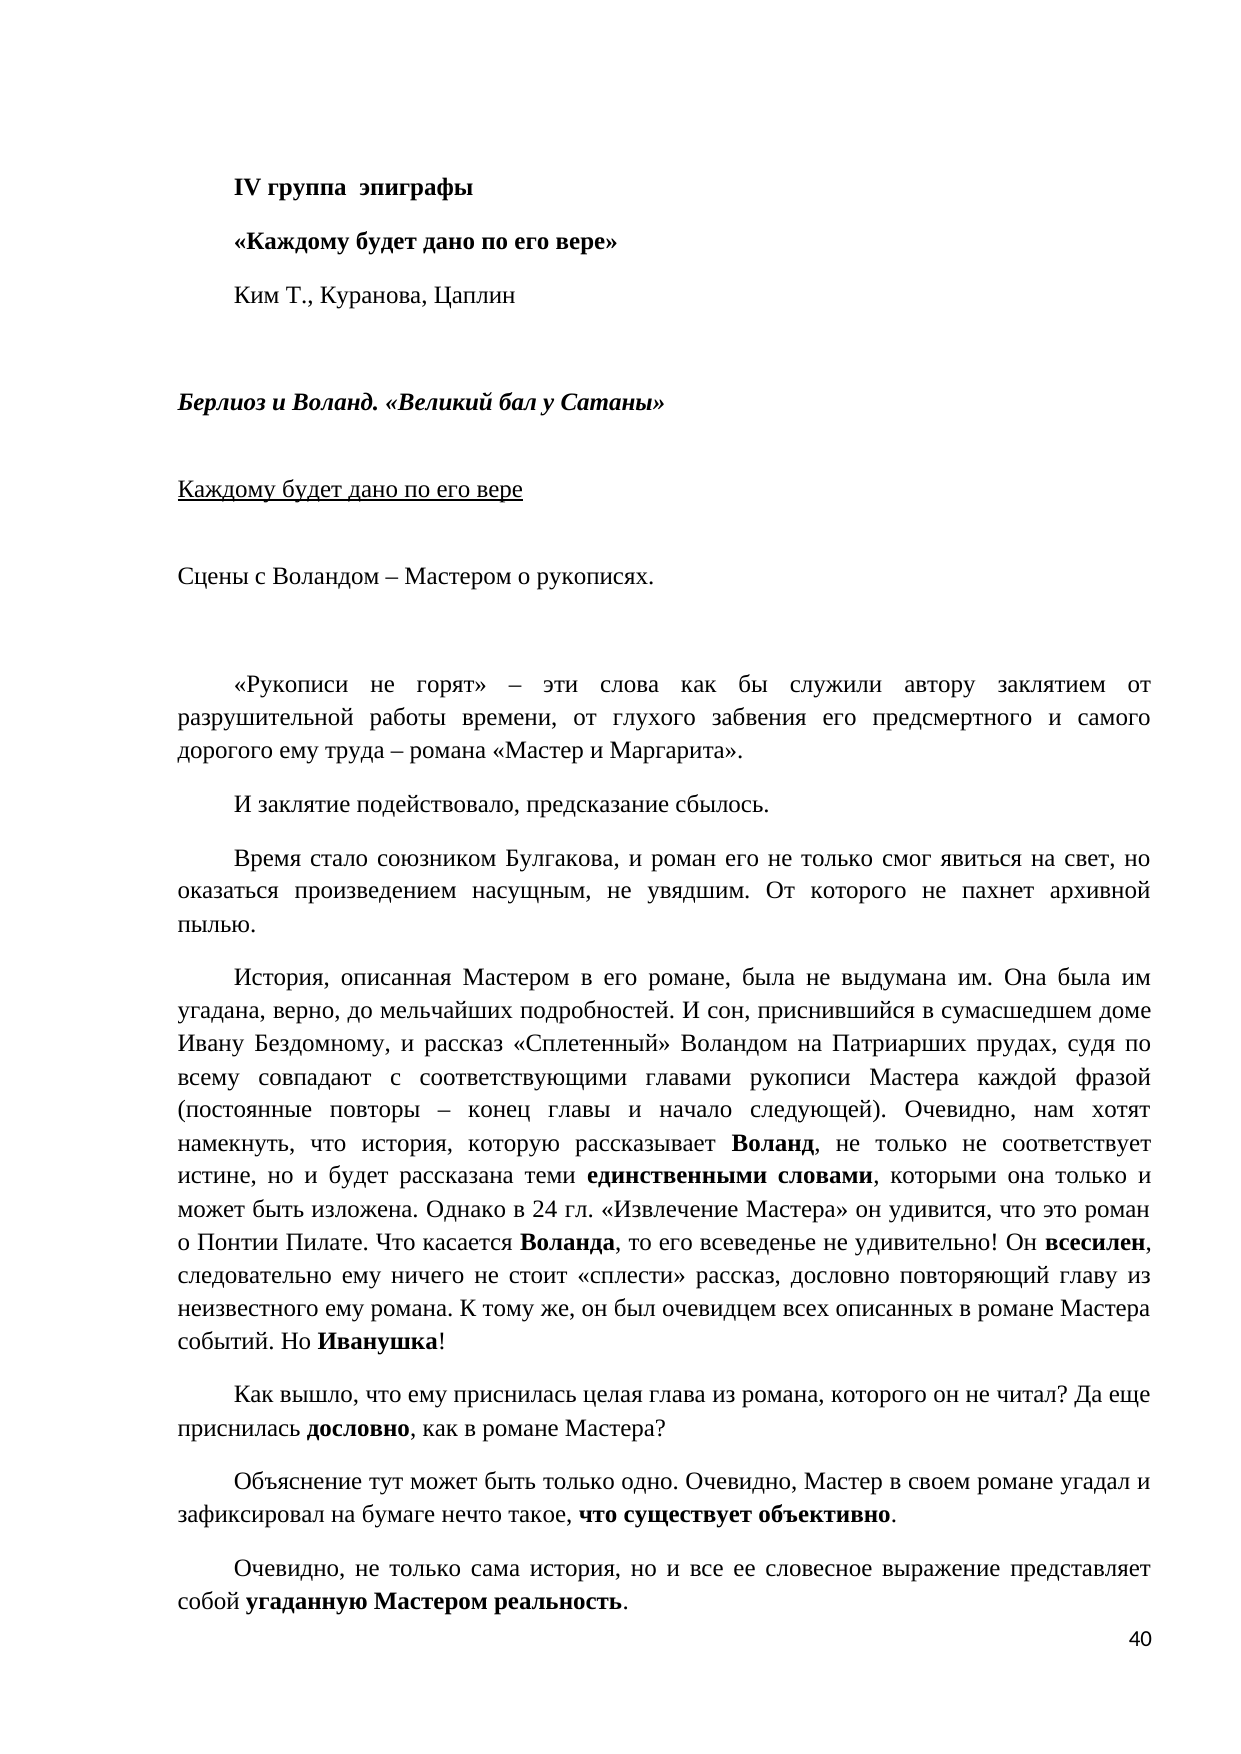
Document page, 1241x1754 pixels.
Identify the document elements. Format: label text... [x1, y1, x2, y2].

text История, описанная Мастером в его романе, была не выдумана им. Она была им угадана, верно, до мельчайших подробностей. И сон, приснившийся в сумасшедшем доме Ивану Бездомному, и рассказ «Сплетенный» Воландом на Патриарших прудах, судя по всему совпадают с соответствующими главами рукописи Мастера каждой фразой (постоянные повторы – конец главы и начало следующей). Очевидно, нам хотят намекнуть, что история, которую рассказывает Воланд, не только не соответствует истине, но и будет рассказана теми единственными словами, которыми она только и может быть изложена. Однако в 24 гл. «Извлечение Мастера» он удивится, что это роман о Понтии Пилате. Что касается Воланда, то его всеведенье не удивительно! Он всесилен, следовательно ему ничего не стоит «сплести» рассказ, дословно повторяющий главу из неизвестного ему романа. К тому же, он был очевидцем всех описанных в романе Мастера событий. Но Иванушка! [177, 962, 1152, 1354]
text Очевидно, не только сама история, но и все ее словесное выражение представляет собой угаданную Мастером реальность. [177, 1553, 1152, 1615]
text Сцены с Воландом – Мастером о рукописях. [177, 561, 1152, 590]
text Время стало союзником Булгакова, и роман его не только смог явиться на свет, но оказаться произведением насущным, не увядшим. От которого не пахнет архивной пылью. [177, 843, 1152, 937]
subtitle Берлиоз и Воланд. «Великий бал у Сатаны» [177, 387, 1152, 416]
text Как вышло, что ему приснилась целая глава из романа, которого он не читал? Да еще приснилась дословно, как в романе Мастера? [177, 1379, 1152, 1441]
subtitle Каждому будет дано по его вере [177, 474, 1152, 503]
text «Каждому будет дано по его вере» [177, 226, 1152, 254]
text Объяснение тут может быть только одно. Очевидно, Мастер в своем романе угадал и зафиксировал на бумаге нечто такое, что существует объективно. [177, 1466, 1152, 1528]
text IV группа эпиграфы [177, 172, 1152, 201]
text «Рукописи не горят» – эти слова как бы служили автору заклятием от разрушительной работы времени, от глухого забвения его предсмертного и самого дорогого ему труда – романа «Мастер и Маргарита». [177, 669, 1152, 764]
text Ким Т., Куранова, Цаплин [177, 280, 1152, 308]
text И заклятие подействовало, предсказание сбылось. [177, 789, 1152, 817]
